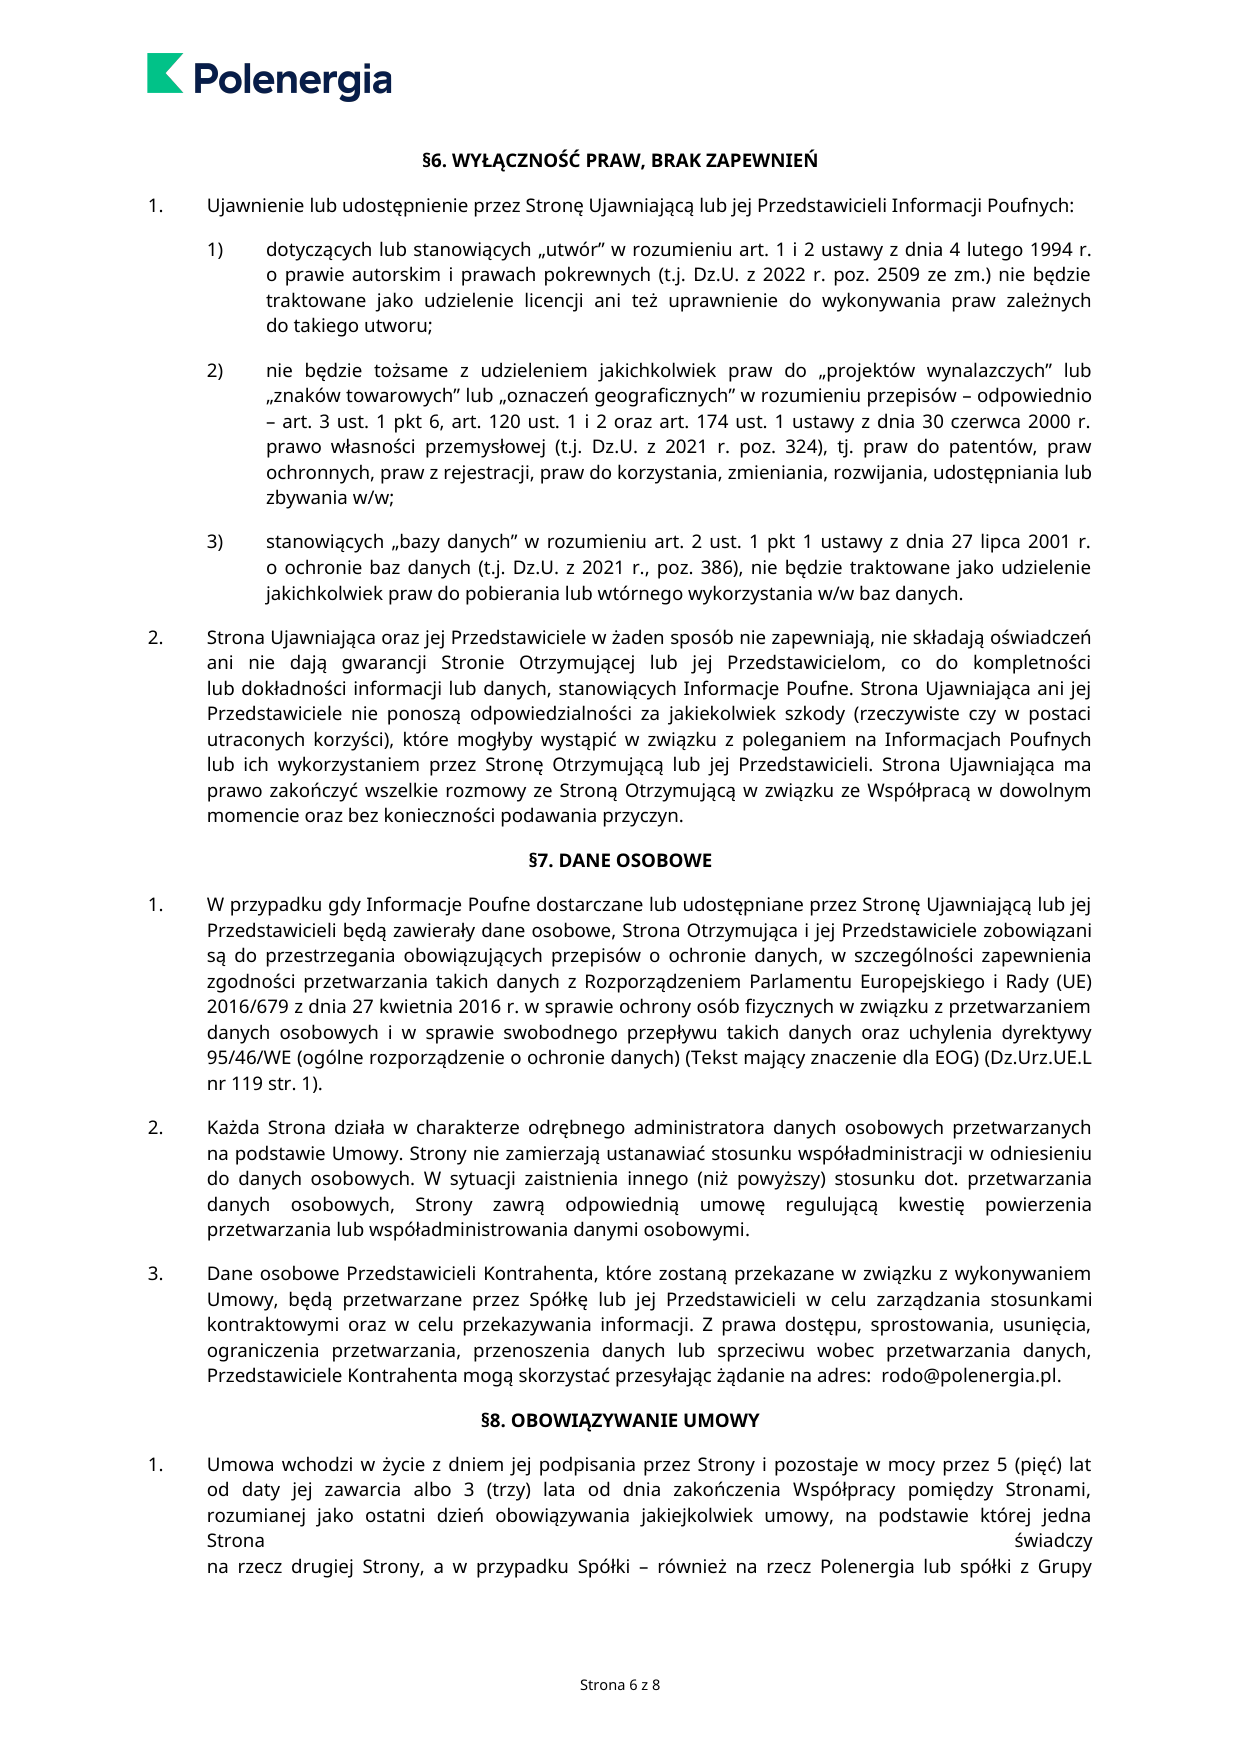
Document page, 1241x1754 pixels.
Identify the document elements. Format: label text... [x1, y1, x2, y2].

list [148, 1451, 1093, 1579]
list stanowiących „bazy danych” w rozumieniu art. 2 ust. 1 pkt 1 ustawy z dnia 27 lipca 2001 r. o ochronie baz danych (t.j. Dz.U. z 2021 r., poz. 386), nie będzie traktowane jako udzielenie jakichkolwiek praw do pobierania lub wtórnego wykorzystania w/w baz danych. [207, 529, 1093, 605]
subtitle §7. DANE OSOBOWE [148, 847, 1093, 873]
subtitle §8. OBOWIĄZYWANIE UMOWY [148, 1407, 1093, 1432]
list Każda Strona działa w charakterze odrębnego administratora danych osobowych przetwarzanych na podstawie Umowy. Strony nie zamierzają ustanawiać stosunku współadministracji w odniesieniu do danych osobowych. W sytuacji zaistnienia innego (niż powyższy) stosunku dot. przetwarzania danych osobowych, Strony zawrą odpowiednią umowę regulującą kwestię powierzenia przetwarzania lub współadministrowania danymi osobowymi. [148, 1114, 1093, 1242]
list Strona Ujawniająca oraz jej Przedstawiciele w żaden sposób nie zapewniają, nie składają oświadczeń ani nie dają gwarancji Stronie Otrzymującej lub jej Przedstawicielom, co do kompletności lub dokładności informacji lub danych, stanowiących Informacje Poufne. Strona Ujawniająca ani jej Przedstawiciele nie ponoszą odpowiedzialności za jakiekolwiek szkody (rzeczywiste czy w postaci utraconych korzyści), które mogłyby wystąpić w związku z poleganiem na Informacjach Poufnych lub ich wykorzystaniem przez Stronę Otrzymującą lub jej Przedstawicieli. Strona Ujawniająca ma prawo zakończyć wszelkie rozmowy ze Stroną Otrzymującą w związku ze Współpracą w dowolnym momencie oraz bez konieczności podawania przyczyn. [148, 624, 1093, 828]
list Ujawnienie lub udostępnienie przez Stronę Ujawniającą lub jej Przedstawicieli Informacji Poufnych: [148, 192, 1093, 217]
list nie będzie tożsame z udzieleniem jakichkolwiek praw do „projektów wynalazczych” lub „znaków towarowych” lub „oznaczeń geograficznych” w rozumieniu przepisów – odpowiednio – art. 3 ust. 1 pkt 6, art. 120 ust. 1 i 2 oraz art. 174 ust. 1 ustawy z dnia 30 czerwca 2000 r. prawo własności przemysłowej (t.j. Dz.U. z 2021 r. poz. 324), tj. praw do patentów, praw ochronnych, praw z rejestracji, praw do korzystania, zmieniania, rozwijania, udostępniania lub zbywania w/w; [207, 357, 1093, 510]
list dotyczących lub stanowiących „utwór” w rozumieniu art. 1 i 2 ustawy z dnia 4 lutego 1994 r. o prawie autorskim i prawach pokrewnych (t.j. Dz.U. z 2022 r. poz. 2509 ze zm.) nie będzie traktowane jako udzielenie licencji ani też uprawnienie do wykonywania praw zależnych do takiego utworu; [207, 236, 1093, 338]
picture [147, 53, 392, 102]
subtitle §6. WYŁĄCZNOŚĆ PRAW, BRAK ZAPEWNIEŃ [148, 148, 1093, 173]
list W przypadku gdy Informacje Poufne dostarczane lub udostępniane przez Stronę Ujawniającą lub jej Przedstawicieli będą zawierały dane osobowe, Strona Otrzymująca i jej Przedstawiciele zobowiązani są do przestrzegania obowiązujących przepisów o ochronie danych, w szczególności zapewnienia zgodności przetwarzania takich danych z Rozporządzeniem Parlamentu Europejskiego i Rady (UE) 2016/679 z dnia 27 kwietnia 2016 r. w sprawie ochrony osób fizycznych w związku z przetwarzaniem danych osobowych i w sprawie swobodnego przepływu takich danych oraz uchylenia dyrektywy 95/46/WE (ogólne rozporządzenie o ochronie danych) (Tekst mający znaczenie dla EOG) (Dz.Urz.UE.L nr 119 str. 1). [148, 891, 1093, 1096]
list Dane osobowe Przedstawicieli Kontrahenta, które zostaną przekazane w związku z wykonywaniem Umowy, będą przetwarzane przez Spółkę lub jej Przedstawicieli w celu zarządzania stosunkami kontraktowymi oraz w celu przekazywania informacji. Z prawa dostępu, sprostowania, usunięcia, ograniczenia przetwarzania, przenoszenia danych lub sprzeciwu wobec przetwarzania danych, Przedstawiciele Kontrahenta mogą skorzystać przesyłając żądanie na adres: rodo@polenergia.pl. [148, 1261, 1093, 1388]
